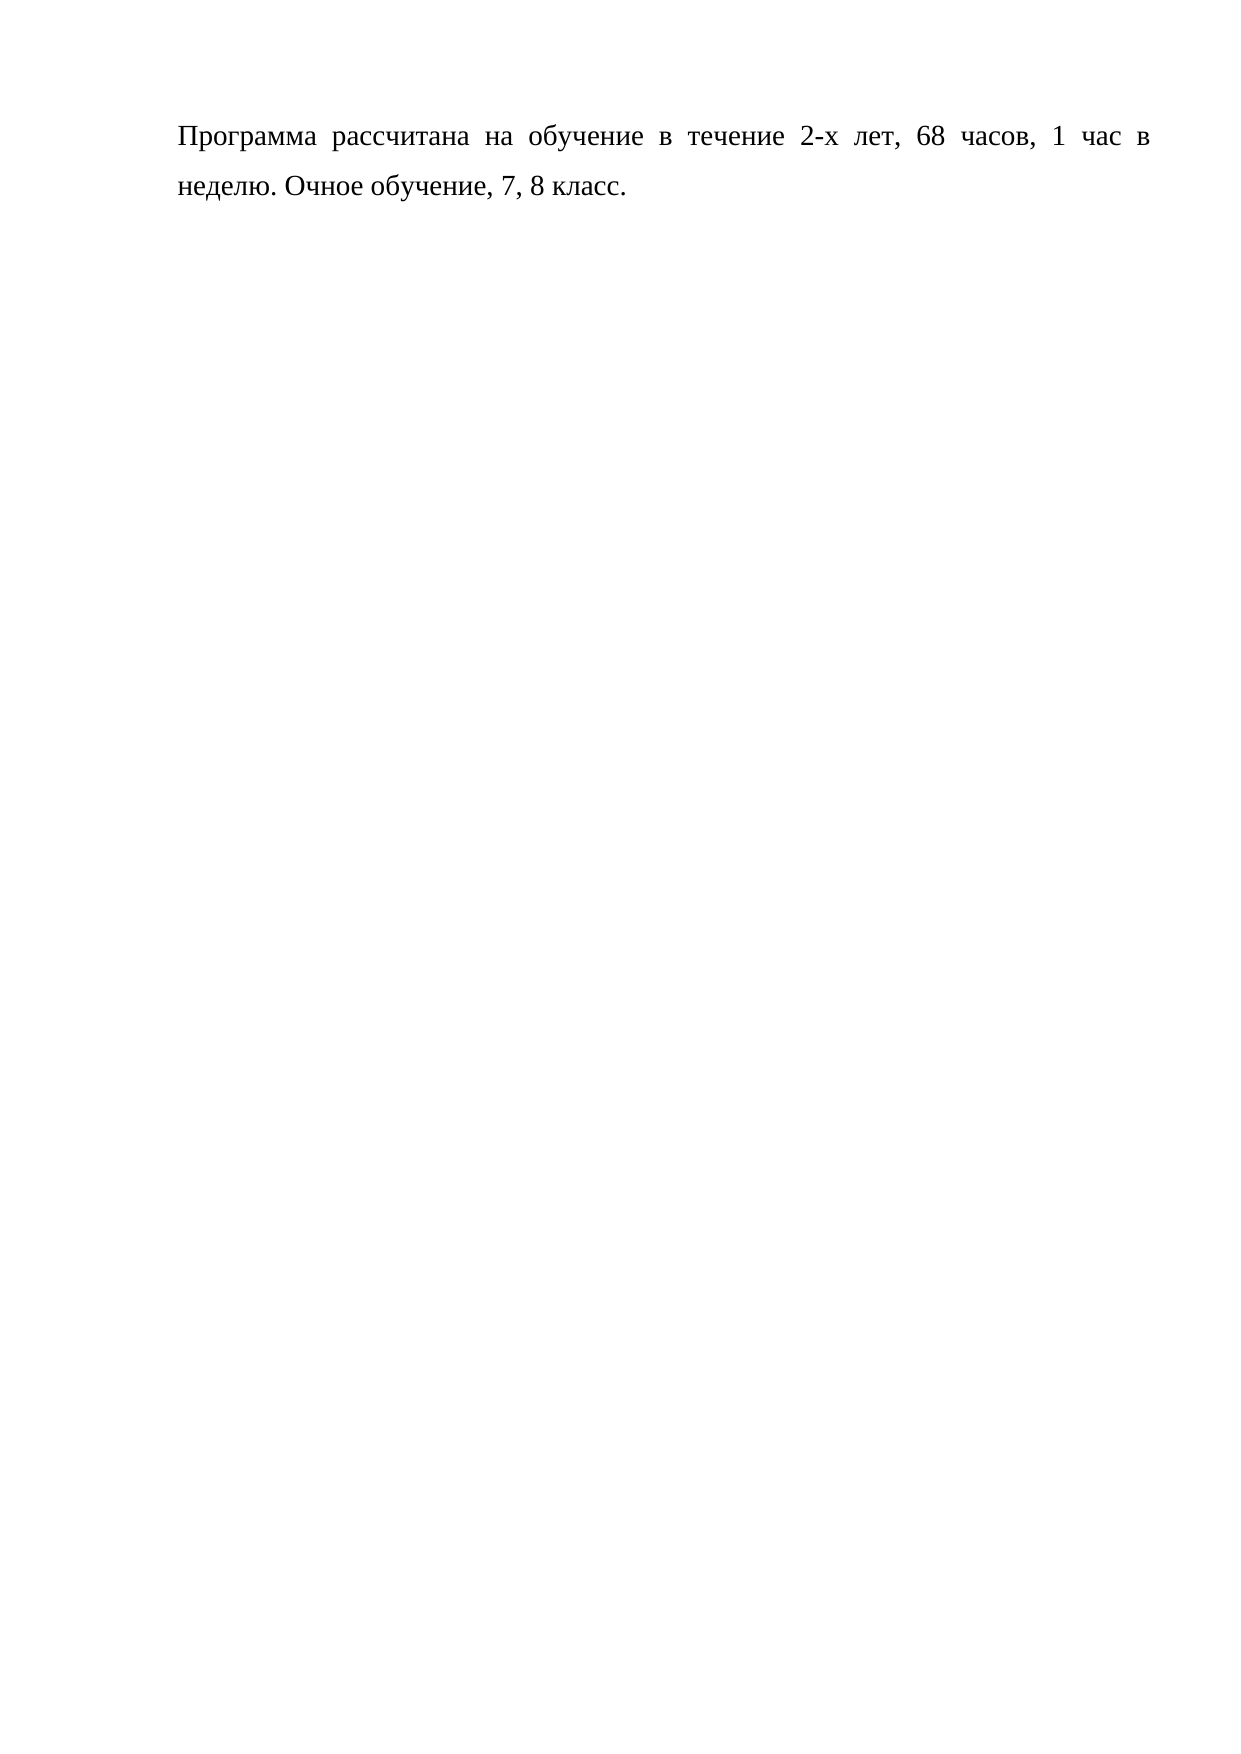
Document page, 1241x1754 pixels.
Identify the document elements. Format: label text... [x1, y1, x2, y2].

text Программа рассчитана на обучение в течение 2-х лет, 68 часов, 1 час в неделю. Очное обучение, 7, 8 класс. [177, 118, 1152, 202]
